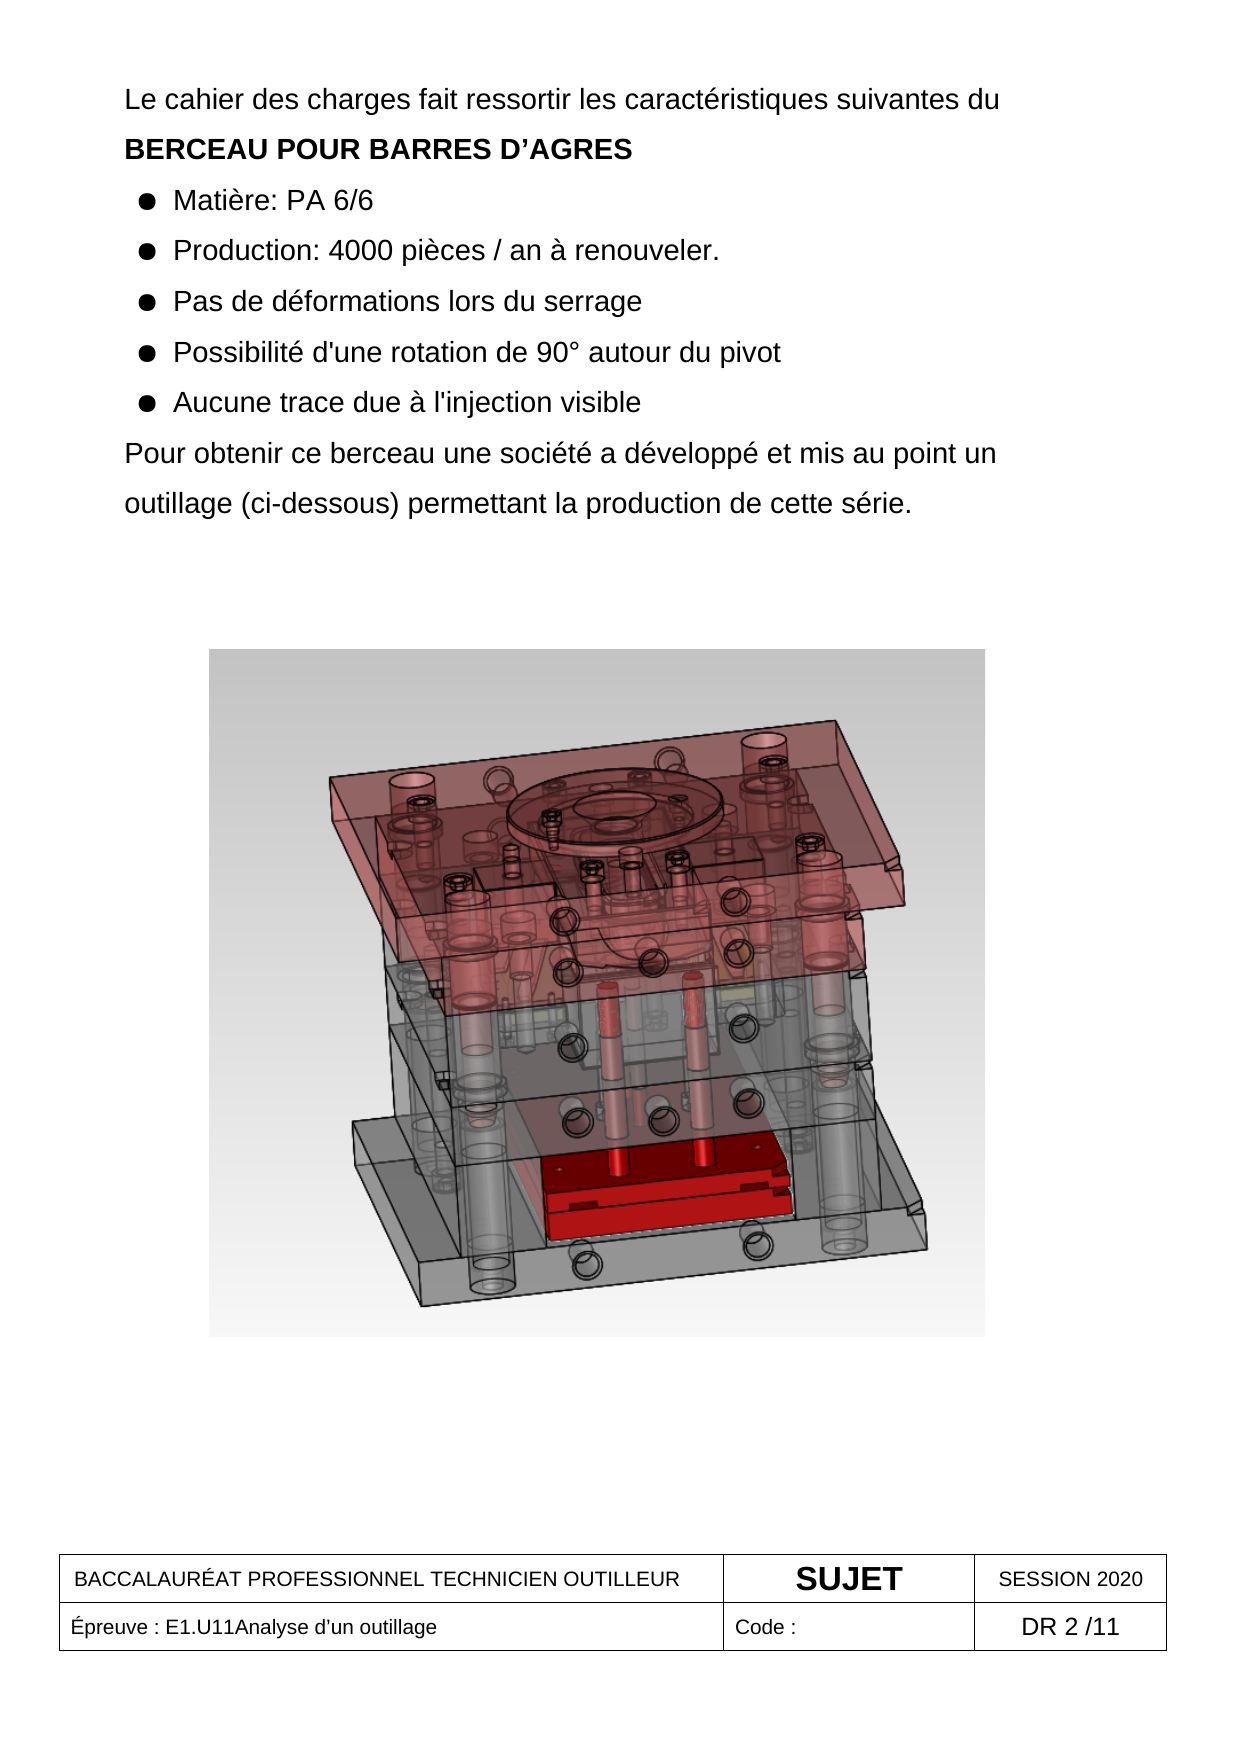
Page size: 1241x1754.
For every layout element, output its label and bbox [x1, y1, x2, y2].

picture [209, 649, 985, 1337]
